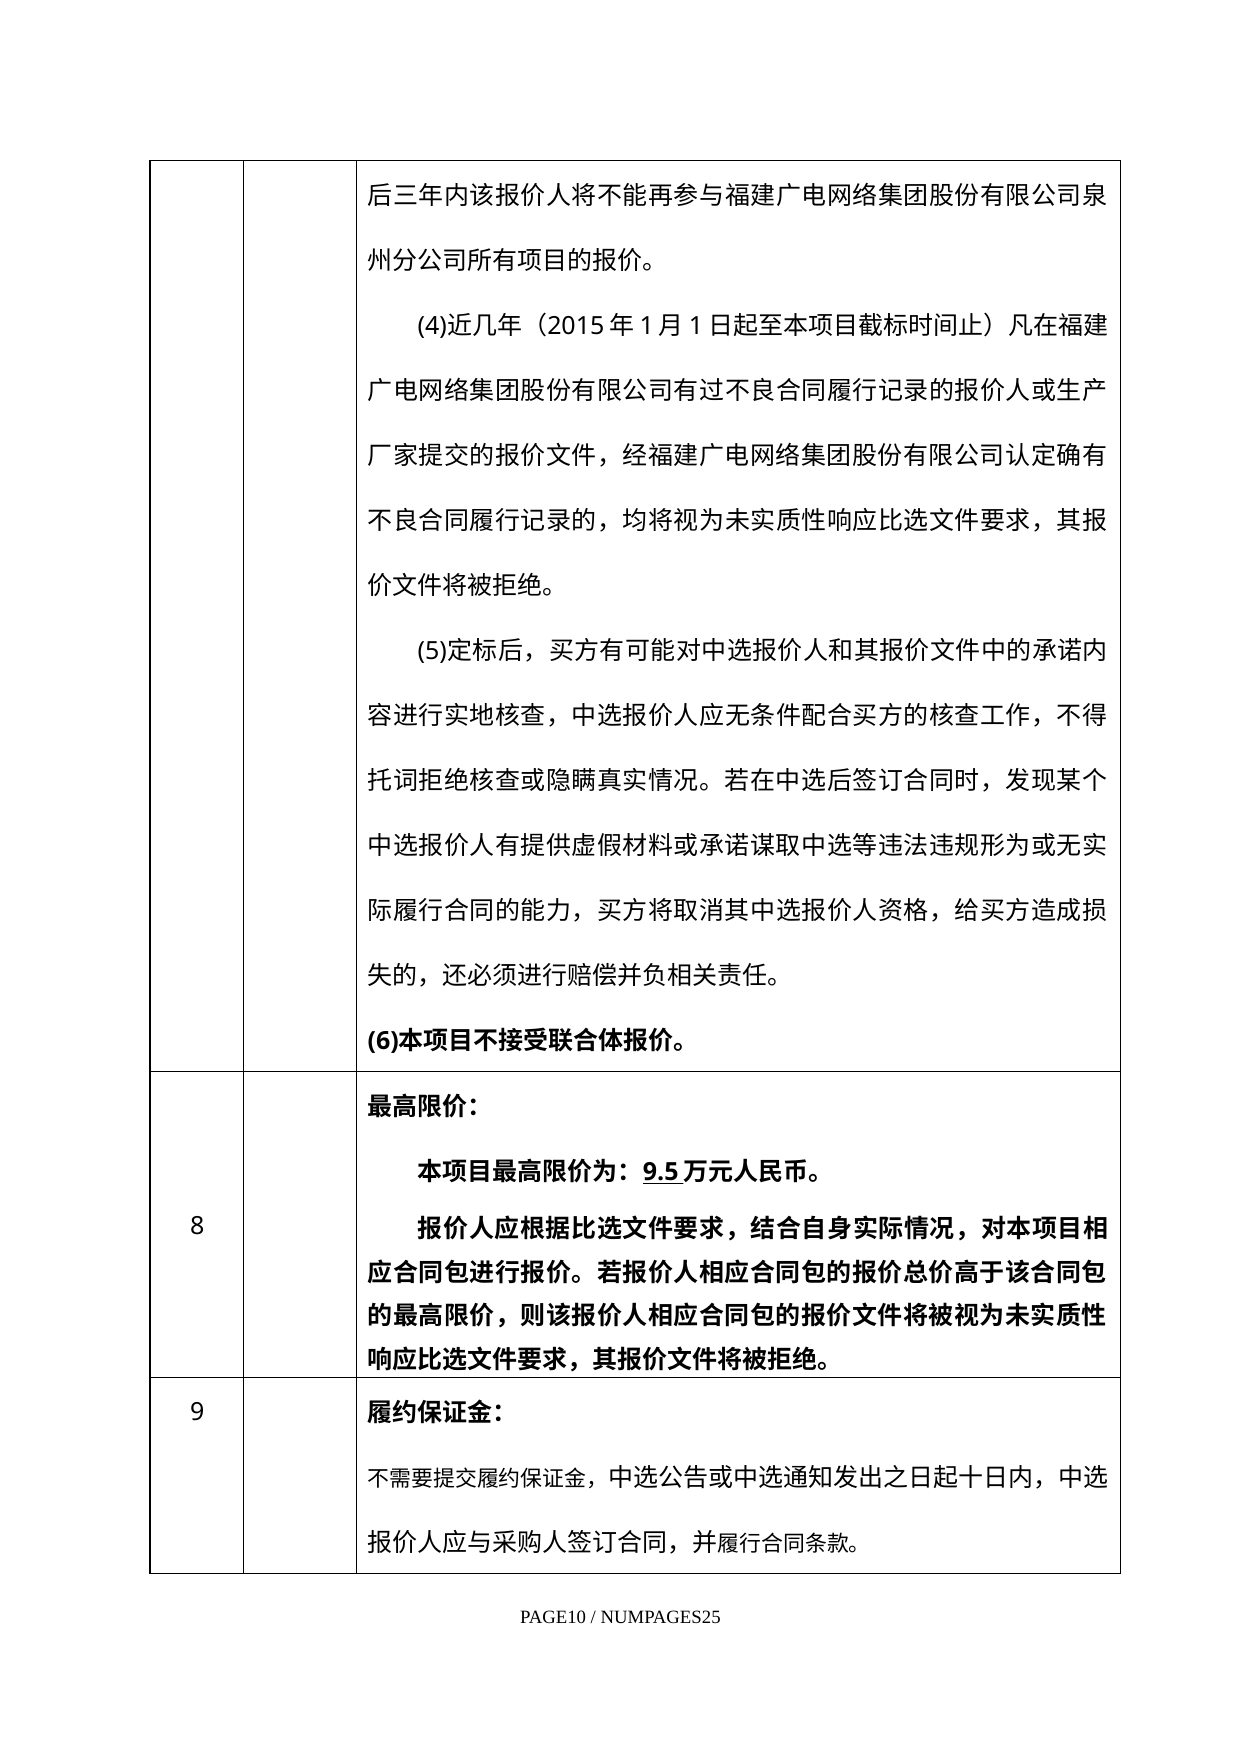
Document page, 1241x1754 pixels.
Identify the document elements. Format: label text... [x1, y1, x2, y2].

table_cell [357, 161, 1120, 1071]
table_cell [244, 161, 356, 1071]
table_cell [244, 1378, 356, 1573]
table_cell 9 [151, 1378, 243, 1573]
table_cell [357, 1378, 1120, 1573]
table_cell 7 [151, 161, 243, 1071]
table_cell 最高限价： 本项目最高限价为：9.5万元人民币。 报价人应根据比选文件要求，结合自身实际情况，对本项目相应合同包进行报价。若报价人相应合同包的报价总价高于该合同包的最高限价，则该报价人相应合同包的报价文件将被视为未实质性响应比选文件要求，其报价文件将被拒绝。 [357, 1072, 1120, 1377]
table_cell 8 [151, 1072, 243, 1377]
table_cell [244, 1072, 356, 1377]
